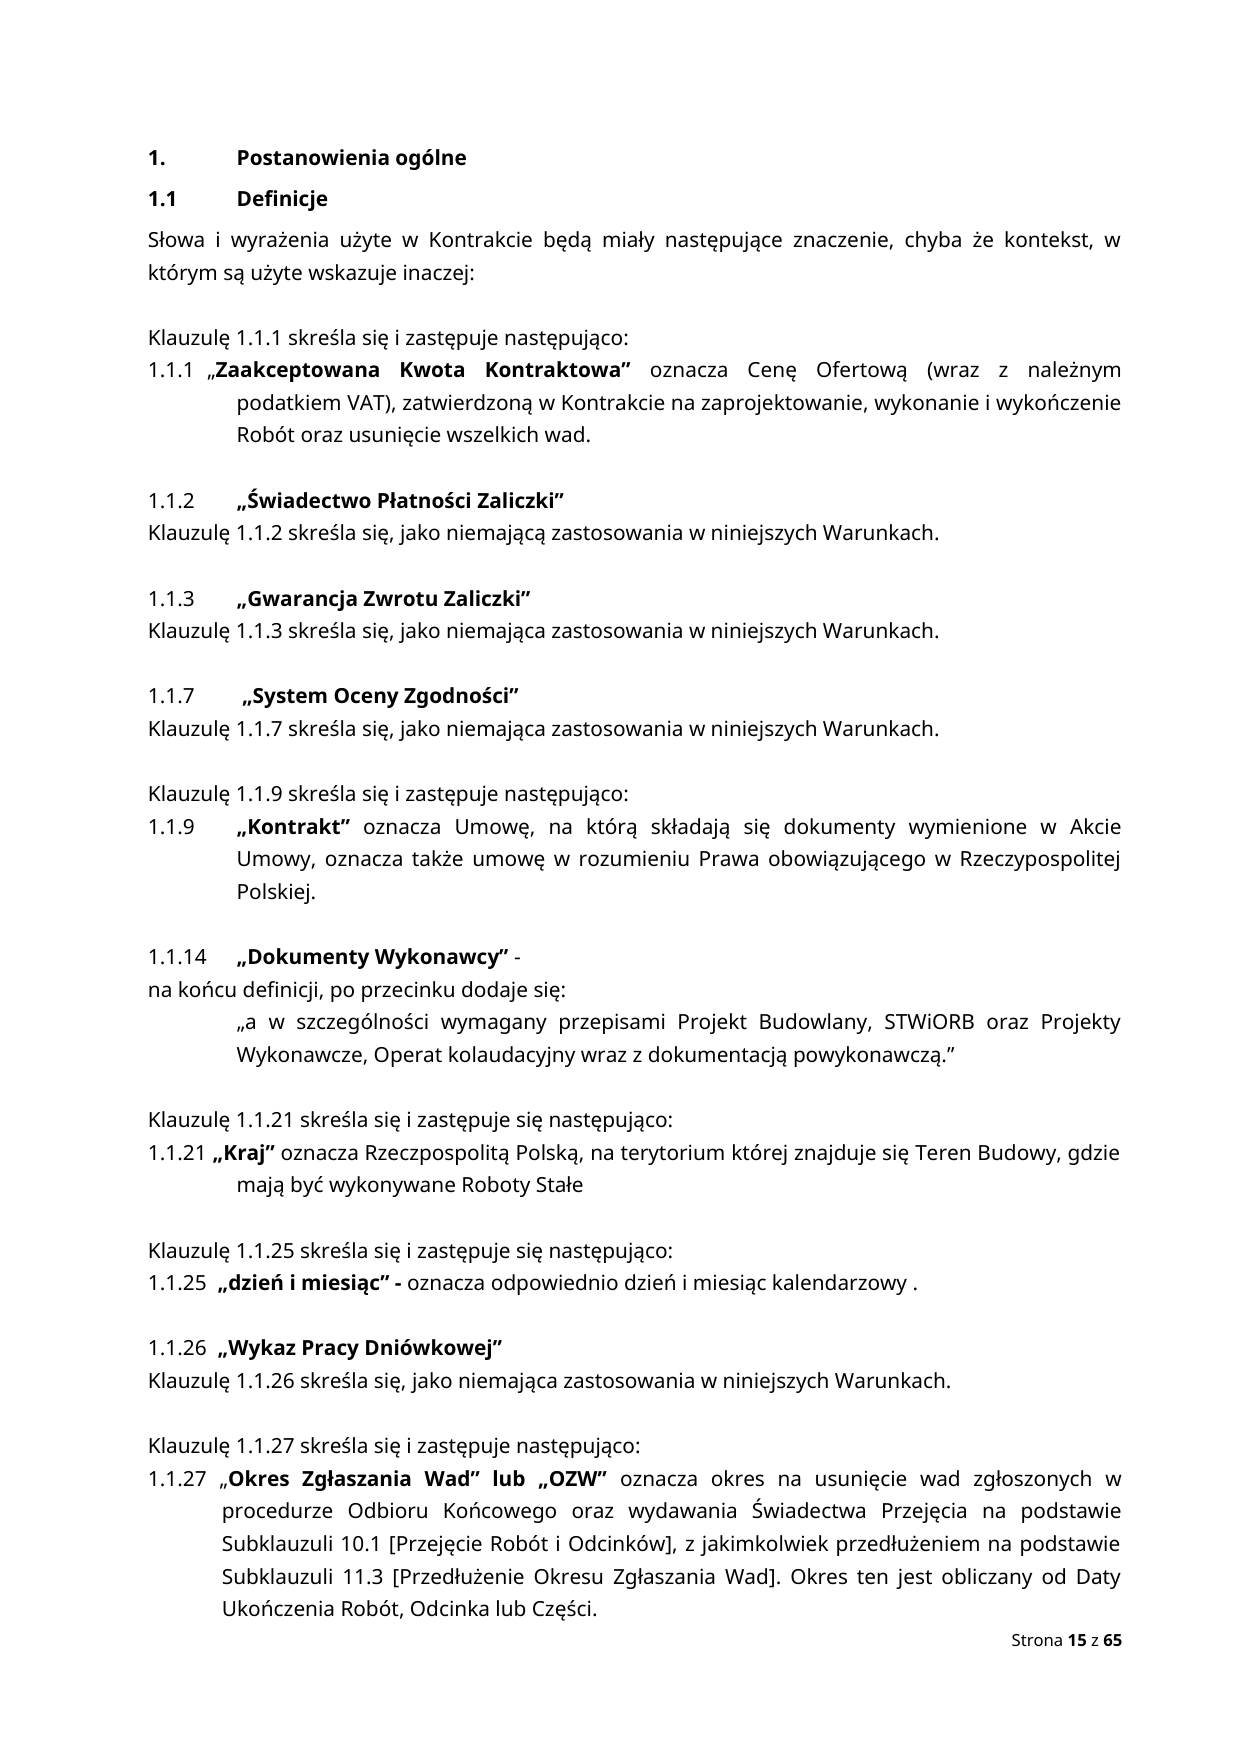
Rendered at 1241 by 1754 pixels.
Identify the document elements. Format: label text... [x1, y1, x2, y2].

text 1.1.2 „Świadectwo Płatności Zaliczki” [148, 486, 1122, 514]
text 1.1.27 „Okres Zgłaszania Wad” lub „OZW” oznacza okres na usunięcie wad zgłoszonych w procedurze Odbioru Końcowego oraz wydawania Świadectwa Przejęcia na podstawie Subklauzuli 10.1 [Przejęcie Robót i Odcinków], z jakimkolwiek przedłużeniem na podstawie Subklauzuli 11.3 [Przedłużenie Okresu Zgłaszania Wad]. Okres ten jest obliczany od Daty Ukończenia Robót, Odcinka lub Części. [148, 1464, 1122, 1623]
text 1.1.25 „dzień i miesiąc” - oznacza odpowiednio dzień i miesiąc kalendarzowy . [148, 1268, 1122, 1297]
text 1.1.26 „Wykaz Pracy Dniówkowej” [148, 1333, 1122, 1362]
text 1.1.1 „Zaakceptowana Kwota Kontraktowa” oznacza Cenę Ofertową (wraz z należnym podatkiem VAT), zatwierdzoną w Kontrakcie na zaprojektowanie, wykonanie i wykończenie Robót oraz usunięcie wszelkich wad. [148, 355, 1122, 449]
text Słowa i wyrażenia użyte w Kontrakcie będą miały następujące znaczenie, chyba że kontekst, w którym są użyte wskazuje inaczej: [148, 225, 1122, 286]
text Klauzulę 1.1.26 skreśla się, jako niemająca zastosowania w niniejszych Warunkach. [148, 1366, 1122, 1394]
text „a w szczególności wymagany przepisami Projekt Budowlany, STWiORB oraz Projekty Wykonawcze, Operat kolaudacyjny wraz z dokumentacją powykonawczą.” [236, 1007, 1122, 1068]
text Klauzulę 1.1.2 skreśla się, jako niemającą zastosowania w niniejszych Warunkach. [148, 518, 1122, 547]
text 1.1.7 „System Oceny Zgodności” [148, 681, 1122, 710]
text Klauzulę 1.1.21 skreśla się i zastępuje się następująco: [148, 1105, 1122, 1134]
text 1.1 Definicje [148, 184, 1122, 212]
text 1.1.21 „Kraj” oznacza Rzeczpospolitą Polską, na terytorium której znajduje się Teren Budowy, gdzie mają być wykonywane Roboty Stałe [148, 1138, 1122, 1199]
text Klauzulę 1.1.3 skreśla się, jako niemająca zastosowania w niniejszych Warunkach. [148, 616, 1122, 645]
text 1.1.14 „Dokumenty Wykonawcy” - [148, 942, 1122, 971]
text Klauzulę 1.1.27 skreśla się i zastępuje następująco: [148, 1431, 1122, 1460]
text 1.1.9 „Kontrakt” oznacza Umowę, na którą składają się dokumenty wymienione w Akcie Umowy, oznacza także umowę w rozumieniu Prawa obowiązującego w Rzeczypospolitej Polskiej. [148, 812, 1122, 906]
text 1.1.3 „Gwarancja Zwrotu Zaliczki” [148, 584, 1122, 612]
text Klauzulę 1.1.7 skreśla się, jako niemająca zastosowania w niniejszych Warunkach. [148, 714, 1122, 742]
text Klauzulę 1.1.1 skreśla się i zastępuje następująco: [148, 323, 1122, 351]
text Klauzulę 1.1.9 skreśla się i zastępuje następująco: [148, 779, 1122, 808]
text Klauzulę 1.1.25 skreśla się i zastępuje się następująco: [148, 1236, 1122, 1264]
text Postanowienia ogólne [148, 143, 1122, 172]
text na końcu definicji, po przecinku dodaje się: [148, 975, 1122, 1003]
